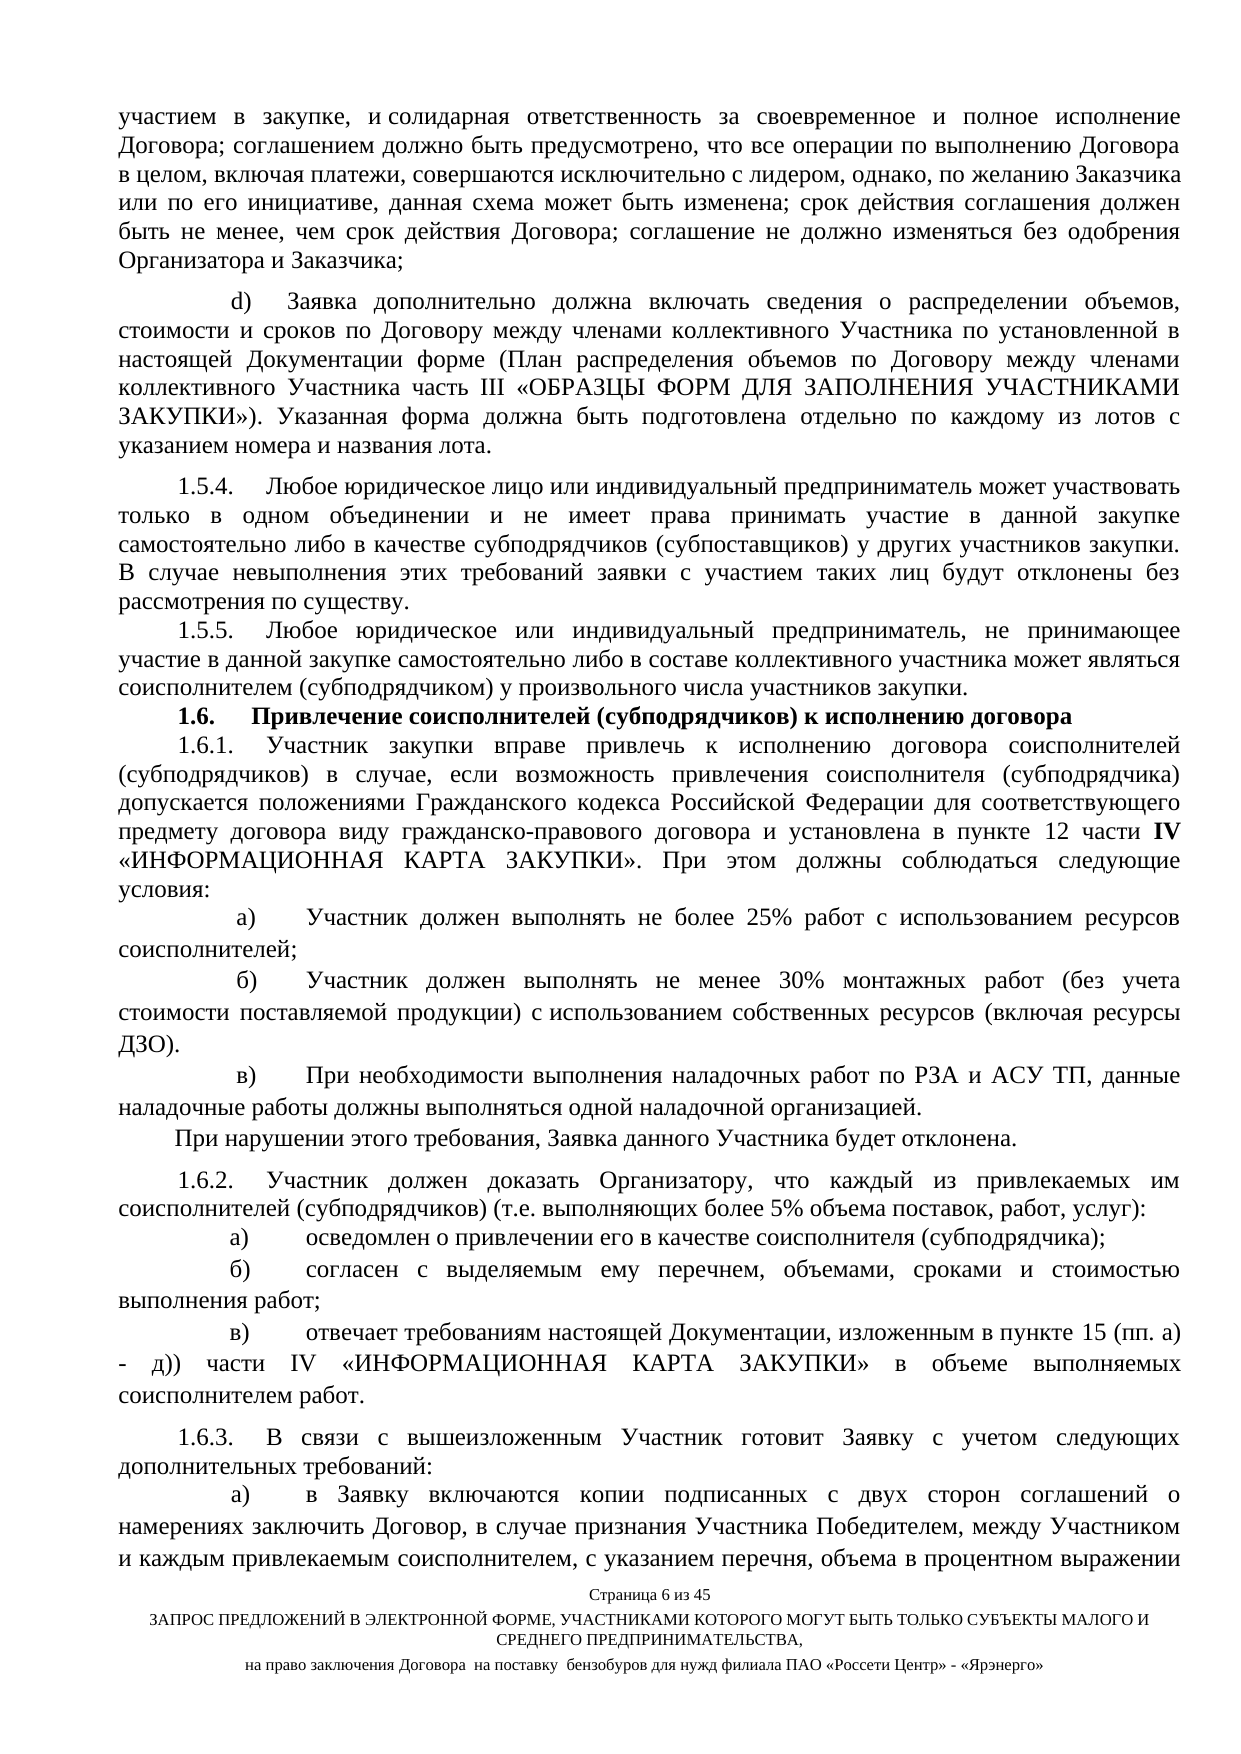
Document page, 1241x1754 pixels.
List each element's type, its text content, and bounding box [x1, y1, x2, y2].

list Участник должен выполнять не более 25% работ c использованием ресурсов соисполнителей; [118, 902, 1181, 963]
subtitle Привлечение соисполнителей (субподрядчиков) к исполнению договора [118, 701, 1181, 730]
list Участник должен выполнять не менее 30% монтажных работ (без учета стоимости поставляемой продукции) c использованием собственных ресурсов (включая ресурсы ДЗО). [118, 966, 1181, 1057]
subtitle Участник закупки вправе привлечь к исполнению договора соисполнителей (субподрядчиков) в случае, если возможность привлечения соисполнителя (субподрядчика) допускается положениями Гражданского кодекса Российской Федерации для соответствующего предмету договора виду гражданско-правового договора и установлена в пункте 12 части IV «ИНФОРМАЦИОННАЯ КАРТА ЗАКУПКИ». При этом должны соблюдаться следующие условия: [118, 730, 1181, 902]
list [118, 1479, 1181, 1571]
list отвечает требованиям настоящей Документации, изложенным в пункте 15 (пп. а) - д)) части IV «ИНФОРМАЦИОННАЯ КАРТА ЗАКУПКИ» в объеме выполняемых соисполнителем работ. [118, 1317, 1181, 1409]
subtitle Любое юридическое или индивидуальный предприниматель, не принимающее участие в данной закупке самостоятельно либо в составе коллективного участника может являться соисполнителем (субподрядчиком) у произвольного числа участников закупки. [118, 615, 1181, 701]
list Заявка дополнительно должна включать сведения о распределении объемов, стоимости и сроков по Договору между членами коллективного Участника по установленной в настоящей Документации форме (План распределения объемов по Договору между членами коллективного Участника часть III «ОБРАЗЦЫ ФОРМ ДЛЯ ЗАПОЛНЕНИЯ УЧАСТНИКАМИ ЗАКУПКИ»). Указанная форма должна быть подготовлена отдельно по каждому из лотов с указанием номера и названия лота. [118, 286, 1181, 459]
list При необходимости выполнения наладочных работ по РЗА и АСУ ТП, данные наладочные работы должны выполняться одной наладочной организацией. [118, 1060, 1181, 1121]
list осведомлен о привлечении его в качестве соисполнителя (субподрядчика); [118, 1222, 1181, 1251]
subtitle Участник должен доказать Организатору, что каждый из привлекаемых им соисполнителей (субподрядчиков) (т.е. выполняющих более 5% объема поставок, работ, услуг): [118, 1165, 1181, 1222]
subtitle Любое юридическое лицо или индивидуальный предприниматель может участвовать только в одном объединении и не имеет права принимать участие в данной закупке самостоятельно либо в качестве субподрядчиков (субпоставщиков) у других участников закупки. В случае невыполнения этих требований заявки с участием таких лиц будут отклонены без рассмотрения по существу. [118, 471, 1181, 615]
list согласен с выделяемым ему перечнем, объемами, сроками и стоимостью выполнения работ; [118, 1254, 1181, 1314]
text При нарушении этого требования, Заявка данного Участника будет отклонена. [174, 1123, 1181, 1152]
subtitle В связи с вышеизложенным Участник готовит Заявку с учетом следующих дополнительных требований: [118, 1422, 1181, 1479]
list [118, 101, 1181, 274]
